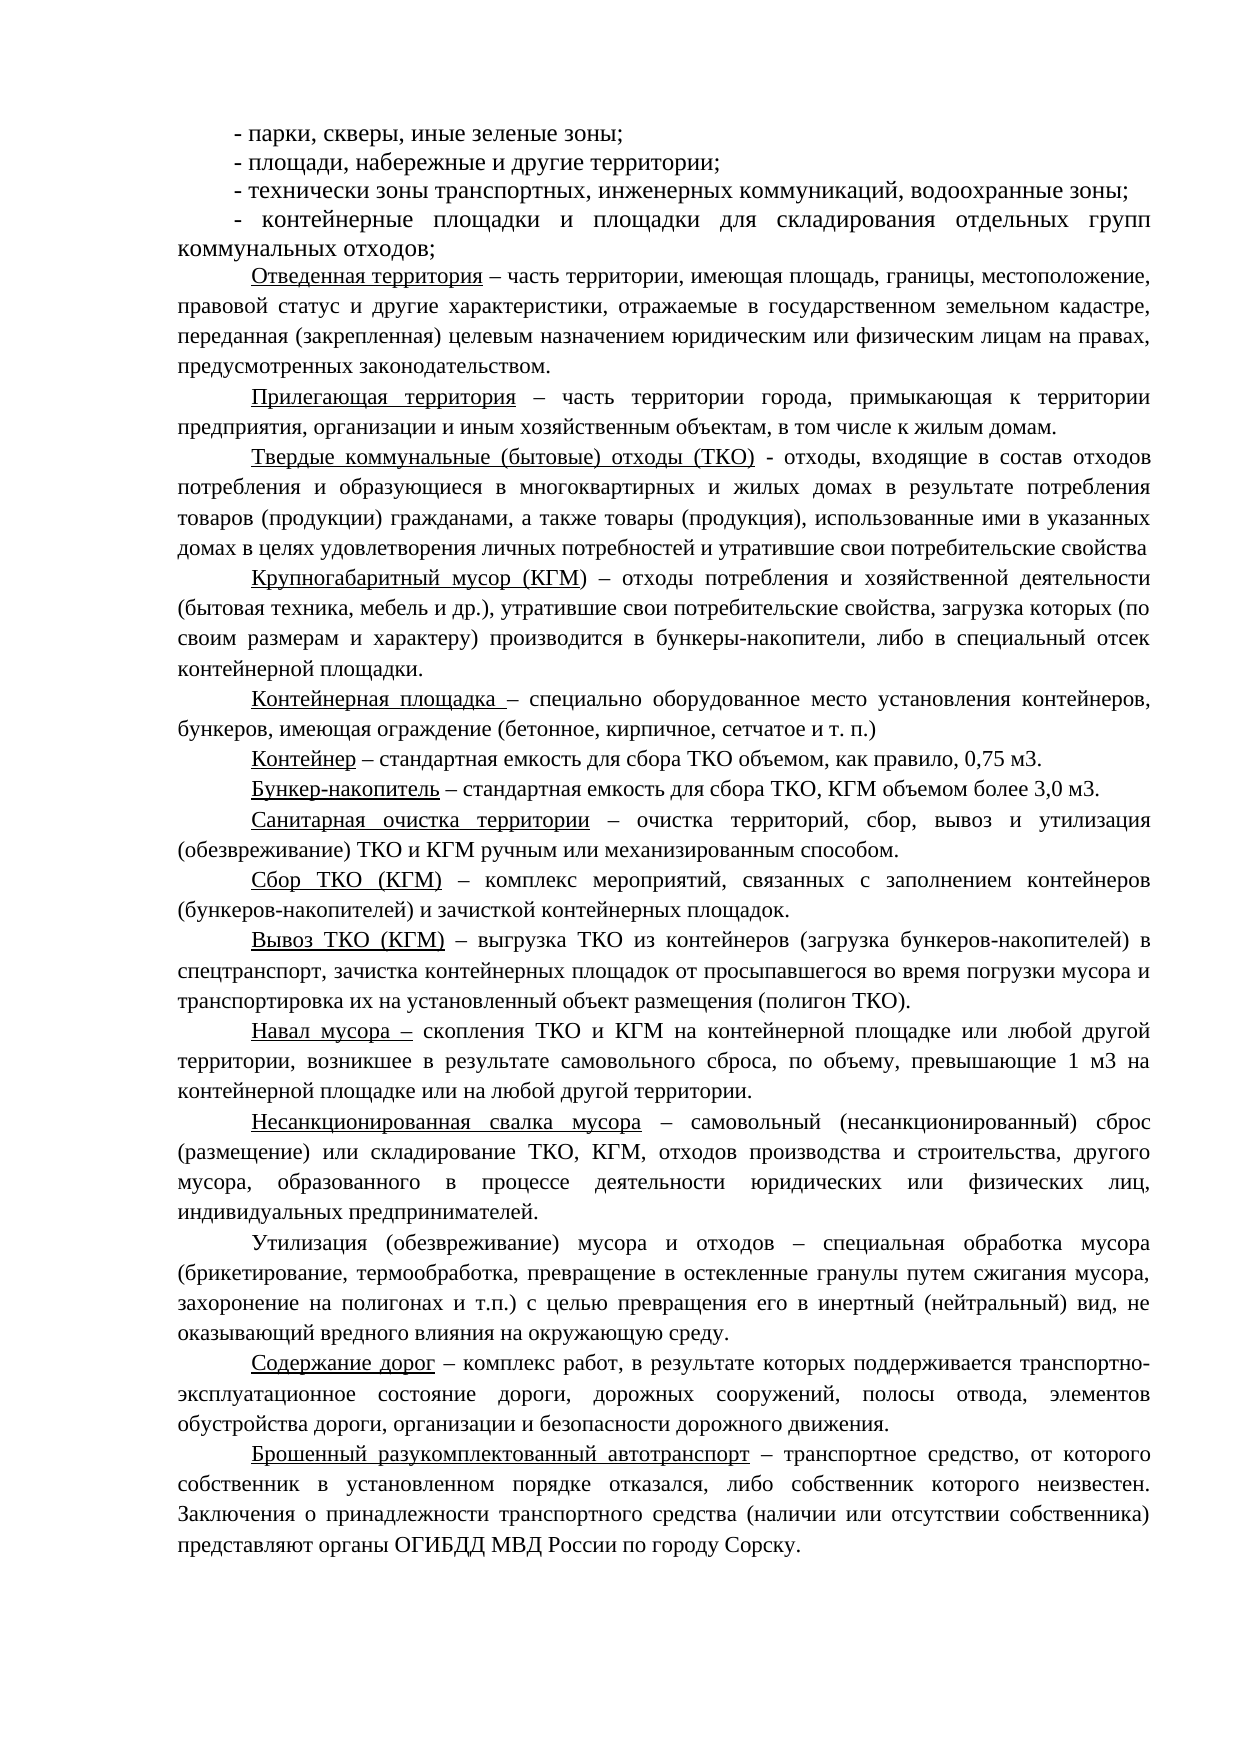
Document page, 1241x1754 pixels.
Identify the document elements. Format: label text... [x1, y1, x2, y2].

text Вывоз ТКО (КГМ) – выгрузка ТКО из контейнеров (загрузка бункеров-накопителей) в спецтранспорт, зачистка контейнерных площадок от просыпавшегося во время погрузки мусора и транспортировка их на установленный объект размещения (полигон ТКО). [177, 926, 1152, 1013]
text Твердые коммунальные (бытовые) отходы (ТКО) - отходы, входящие в состав отходов потребления и образующиеся в многоквартирных и жилых домах в результате потребления товаров (продукции) гражданами, а также товары (продукция), использованные ими в указанных домах в целях удовлетворения личных потребностей и утратившие свои потребительские свойства [177, 443, 1152, 560]
text Содержание дорог – комплекс работ, в результате которых поддерживается транспортно-эксплуатационное состояние дороги, дорожных сооружений, полосы отвода, элементов обустройства дороги, организации и безопасности дорожного движения. [177, 1349, 1152, 1436]
text - контейнерные площадки и площадки для складирования отдельных групп коммунальных отходов; [177, 204, 1152, 262]
text Утилизация (обезвреживание) мусора и отходов – специальная обработка мусора (брикетирование, термообработка, превращение в остекленные гранулы путем сжигания мусора, захоронение на полигонах и т.п.) с целью превращения его в инертный (нейтральный) вид, не оказывающий вредного влияния на окружающую среду. [177, 1228, 1152, 1346]
text Брошенный разукомплектованный автотранспорт – транспортное средство, от которого собственник в установленном порядке отказался, либо собственник которого неизвестен. Заключения о принадлежности транспортного средства (наличии или отсутствии собственника) представляют органы ОГИБДД МВД России по городу Сорску. [177, 1440, 1152, 1557]
text Крупногабаритный мусор (КГМ) – отходы потребления и хозяйственной деятельности (бытовая техника, мебель и др.), утратившие свои потребительские свойства, загрузка которых (по своим размерам и характеру) производится в бункеры-накопители, либо в специальный отсек контейнерной площадки. [177, 564, 1152, 681]
text Контейнерная площадка – специально оборудованное место установления контейнеров, бункеров, имеющая ограждение (бетонное, кирпичное, сетчатое и т. п.) [177, 685, 1152, 741]
text - технически зоны транспортных, инженерных коммуникаций, водоохранные зоны; [177, 176, 1152, 204]
text Прилегающая территория – часть территории города, примыкающая к территории предприятия, организации и иным хозяйственным объектам, в том числе к жилым домам. [177, 383, 1152, 439]
text - площади, набережные и другие территории; [177, 147, 1152, 176]
text Санитарная очистка территории – очистка территорий, сбор, вывоз и утилизация (обезвреживание) ТКО и КГМ ручным или механизированным способом. [177, 806, 1152, 862]
text - парки, скверы, иные зеленые зоны; [177, 118, 1152, 147]
text Навал мусора – скопления ТКО и КГМ на контейнерной площадке или любой другой территории, возникшее в результате самовольного сброса, по объему, превышающие 1 м3 на контейнерной площадке или на любой другой территории. [177, 1017, 1152, 1104]
text Несанкционированная свалка мусора – самовольный (несанкционированный) сброс (размещение) или складирование ТКО, КГМ, отходов производства и строительства, другого мусора, образованного в процессе деятельности юридических или физических лиц, индивидуальных предпринимателей. [177, 1108, 1152, 1225]
text Сбор ТКО (КГМ) – комплекс мероприятий, связанных с заполнением контейнеров (бункеров-накопителей) и зачисткой контейнерных площадок. [177, 866, 1152, 923]
text Контейнер – стандартная емкость для сбора ТКО объемом, как правило, 0,75 м3. [177, 745, 1152, 772]
text Бункер-накопитель – стандартная емкость для сбора ТКО, КГМ объемом более 3,0 м3. [177, 775, 1152, 802]
text Отведенная территория – часть территории, имеющая площадь, границы, местоположение, правовой статус и другие характеристики, отражаемые в государственном земельном кадастре, переданная (закрепленная) целевым назначением юридическим или физическим лицам на правах, предусмотренных законодательством. [177, 262, 1152, 379]
